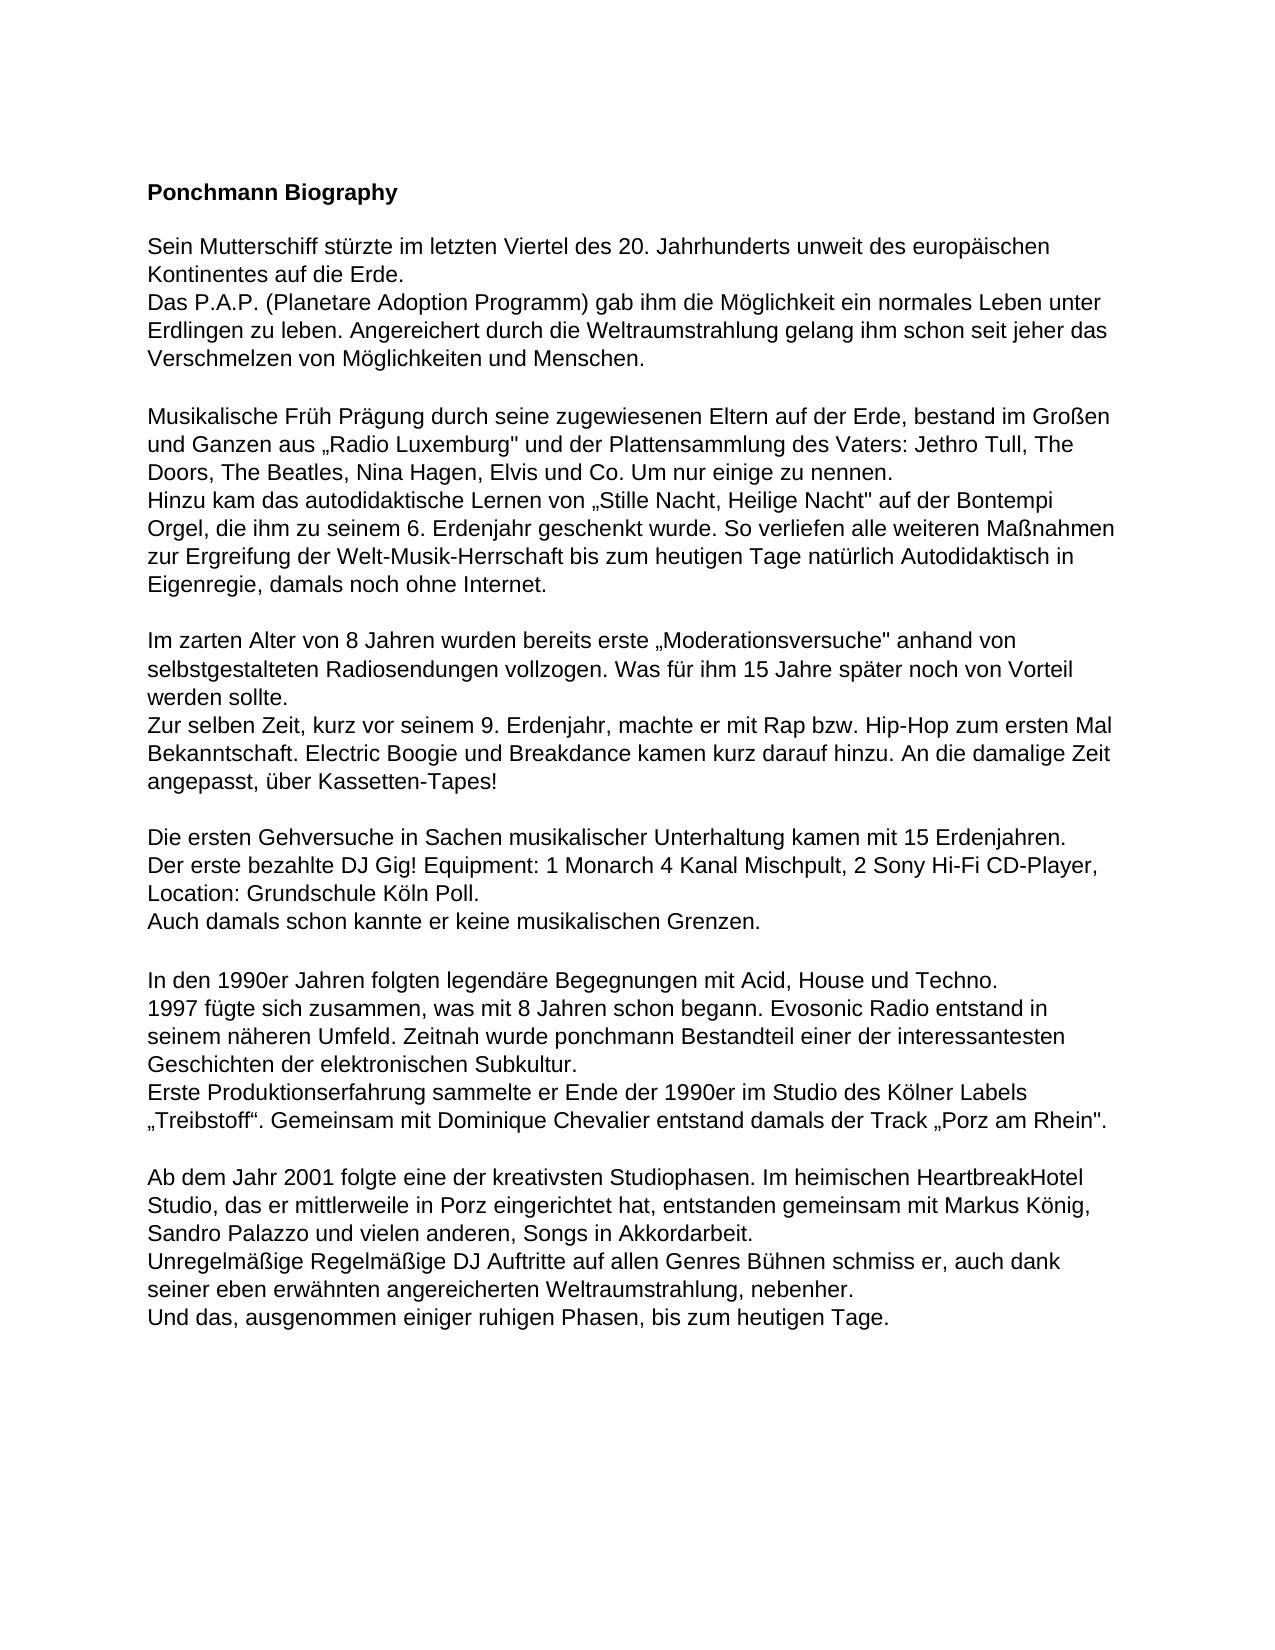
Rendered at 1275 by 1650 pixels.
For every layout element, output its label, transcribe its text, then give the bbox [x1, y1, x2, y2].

text Die ersten Gehversuche in Sachen musikalischer Unterhaltung kamen mit 15 Erdenjahren. Der erste bezahlte DJ Gig! Equipment: 1 Monarch 4 Kanal Mischpult, 2 Sony Hi-Fi CD-Player, Location: Grundschule Köln Poll. Auch damals schon kannte er keine musikalischen Grenzen. [147, 823, 1121, 935]
text Hinzu kam das autodidaktische Lernen von „Stille Nacht, Heilige Nacht" auf der Bontempi Orgel, die ihm zu seinem 6. Erdenjahr geschenkt wurde. So verliefen alle weiteren Maßnahmen zur Ergreifung der Welt-Musik-Herrschaft bis zum heutigen Tage natürlich Autodidaktisch in Eigenregie, damals noch ohne Internet. [147, 486, 1121, 598]
text Ponchmann Biography [147, 179, 1121, 205]
text Ab dem Jahr 2001 folgte eine der kreativsten Studiophasen. Im heimischen HeartbreakHotel Studio, das er mittlerweile in Porz eingerichtet hat, entstanden gemeinsam mit Markus König, Sandro Palazzo und vielen anderen, Songs in Akkordarbeit. [147, 1163, 1121, 1247]
text In den 1990er Jahren folgten legendäre Begegnungen mit Acid, House und Techno. [147, 966, 1121, 994]
text 1997 fügte sich zusammen, was mit 8 Jahren schon begann. Evosonic Radio entstand in seinem näheren Umfeld. Zeitnah wurde ponchmann Bestandteil einer der interessantesten Geschichten der elektronischen Subkultur. Erste Produktionserfahrung sammelte er Ende der 1990er im Studio des Kölner Labels „Treibstoff“. Gemeinsam mit Dominique Chevalier entstand damals der Track „Porz am Rhein". [147, 994, 1121, 1134]
text Im zarten Alter von 8 Jahren wurden bereits erste „Moderationsversuche" anhand von selbstgestalteten Radiosendungen vollzogen. Was für ihm 15 Jahre später noch von Vorteil werden sollte. [147, 627, 1121, 711]
text Zur selben Zeit, kurz vor seinem 9. Erdenjahr, machte er mit Rap bzw. Hip-Hop zum ersten Mal Bekanntschaft. Electric Boogie und Breakdance kamen kurz darauf hinzu. An die damalige Zeit angepasst, über Kassetten-Tapes! [147, 711, 1121, 795]
text Und das, ausgenommen einiger ruhigen Phasen, bis zum heutigen Tage. [147, 1303, 1121, 1331]
text Unregelmäßige Regelmäßige DJ Auftritte auf allen Genres Bühnen schmiss er, auch dank seiner eben erwähnten angereicherten Weltraumstrahlung, nebenher. [147, 1247, 1121, 1303]
text Musikalische Früh Prägung durch seine zugewiesenen Eltern auf der Erde, bestand im Großen und Ganzen aus „Radio Luxemburg" und der Plattensammlung des Vaters: Jethro Tull, The Doors, The Beatles, Nina Hagen, Elvis und Co. Um nur einige zu nennen. [147, 402, 1121, 486]
text Das P.A.P. (Planetare Adoption Programm) gab ihm die Möglichkeit ein normales Leben unter Erdlingen zu leben. Angereichert durch die Weltraumstrahlung gelang ihm schon seit jeher das Verschmelzen von Möglichkeiten und Menschen. [147, 288, 1121, 372]
text Sein Mutterschiff stürzte im letzten Viertel des 20. Jahrhunderts unweit des europäischen Kontinentes auf die Erde. [147, 232, 1121, 288]
